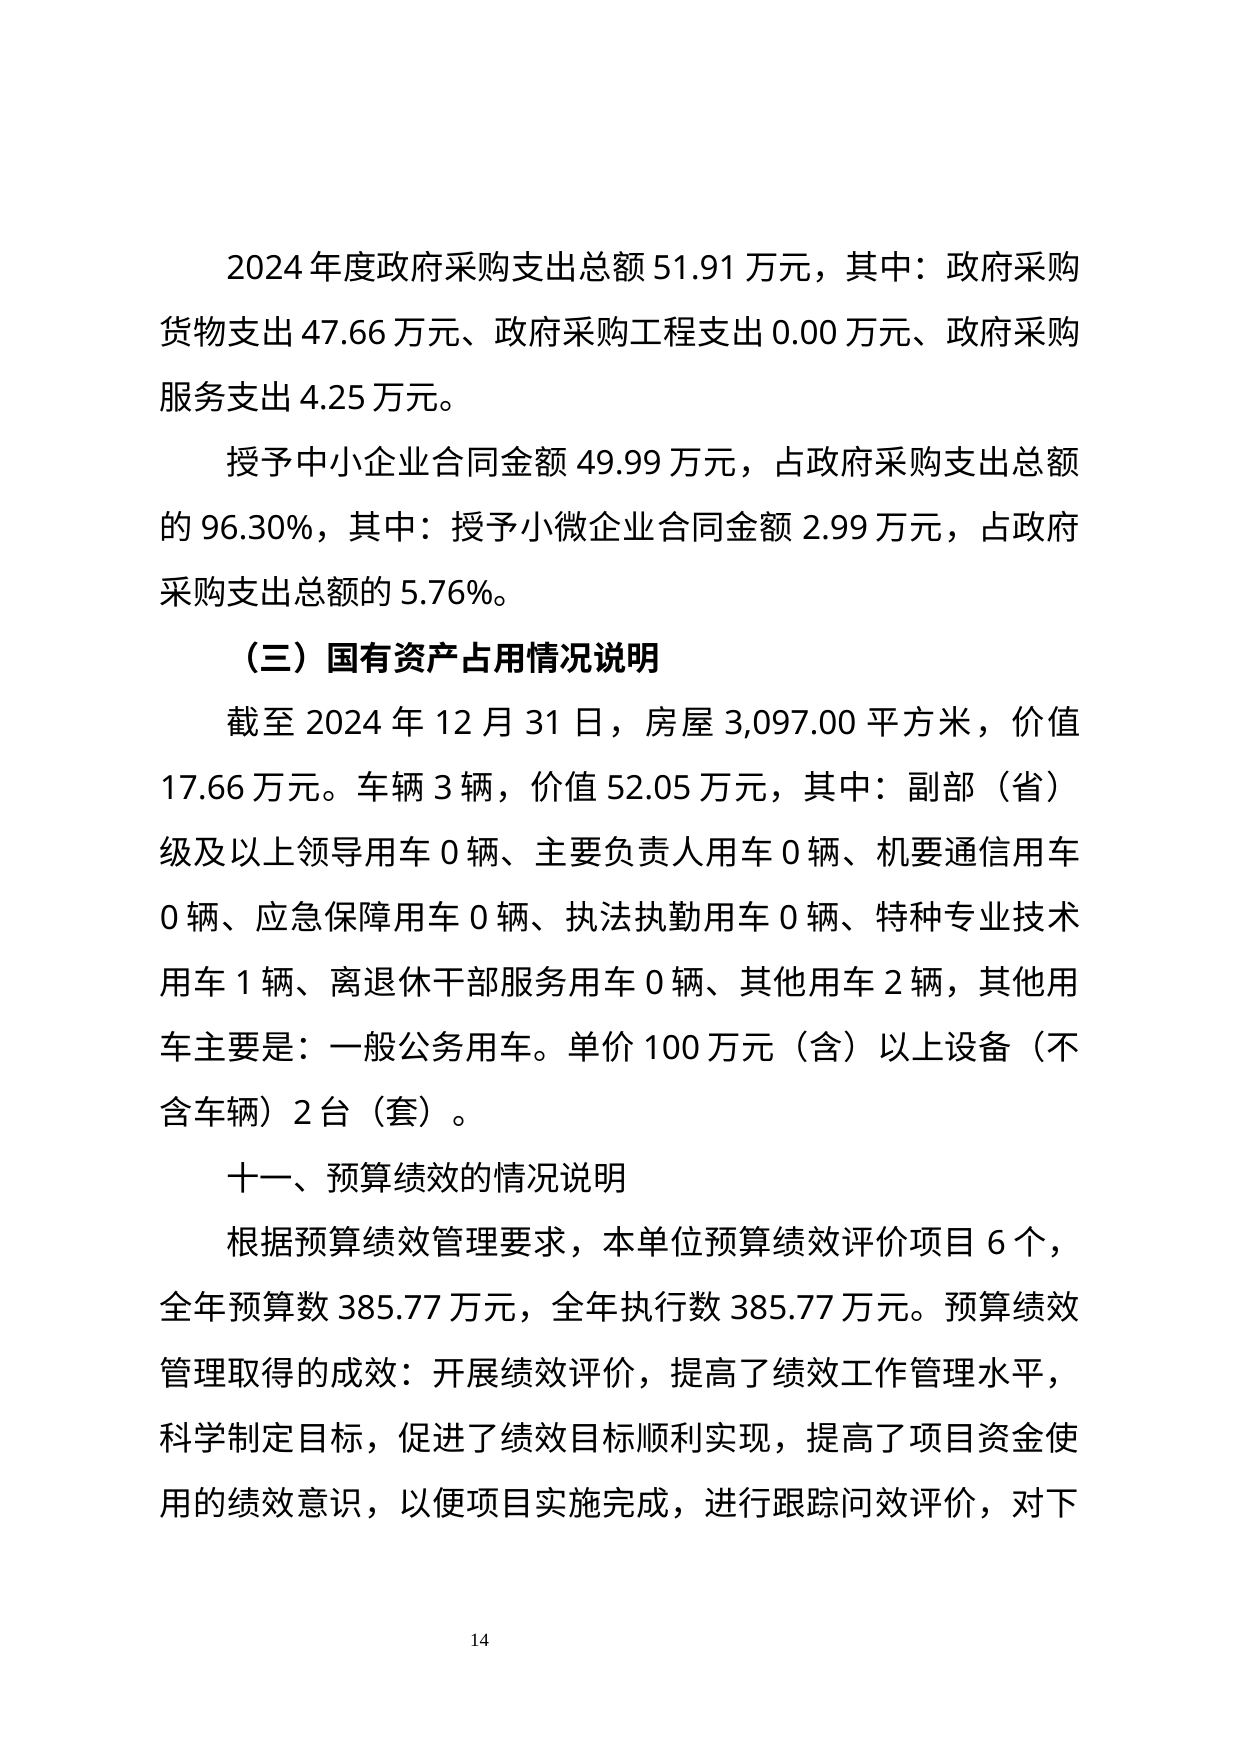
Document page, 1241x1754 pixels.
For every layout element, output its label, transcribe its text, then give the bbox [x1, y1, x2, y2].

text 2024年度政府采购支出总额51.91万元，其中：政府采购货物支出47.66万元、政府采购工程支出0.00万元、政府采购服务支出4.25万元。 [159, 233, 1081, 428]
text 截至2024年12月31日，房屋3,097.00平方米，价值17.66万元。车辆3辆，价值52.05万元，其中：副部（省）级及以上领导用车0辆、主要负责人用车0辆、机要通信用车0辆、应急保障用车0辆、执法执勤用车0辆、特种专业技术用车1辆、离退休干部服务用车0辆、其他用车2辆，其他用车主要是：一般公务用车。单价100万元（含）以上设备（不含车辆）2台（套）。 [159, 688, 1081, 1143]
text （三）国有资产占用情况说明 [159, 623, 1081, 688]
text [159, 1208, 1081, 1533]
text 十一、预算绩效的情况说明 [159, 1143, 1081, 1208]
text 授予中小企业合同金额49.99万元，占政府采购支出总额的96.30%，其中：授予小微企业合同金额2.99万元，占政府采购支出总额的5.76%。 [159, 428, 1081, 623]
